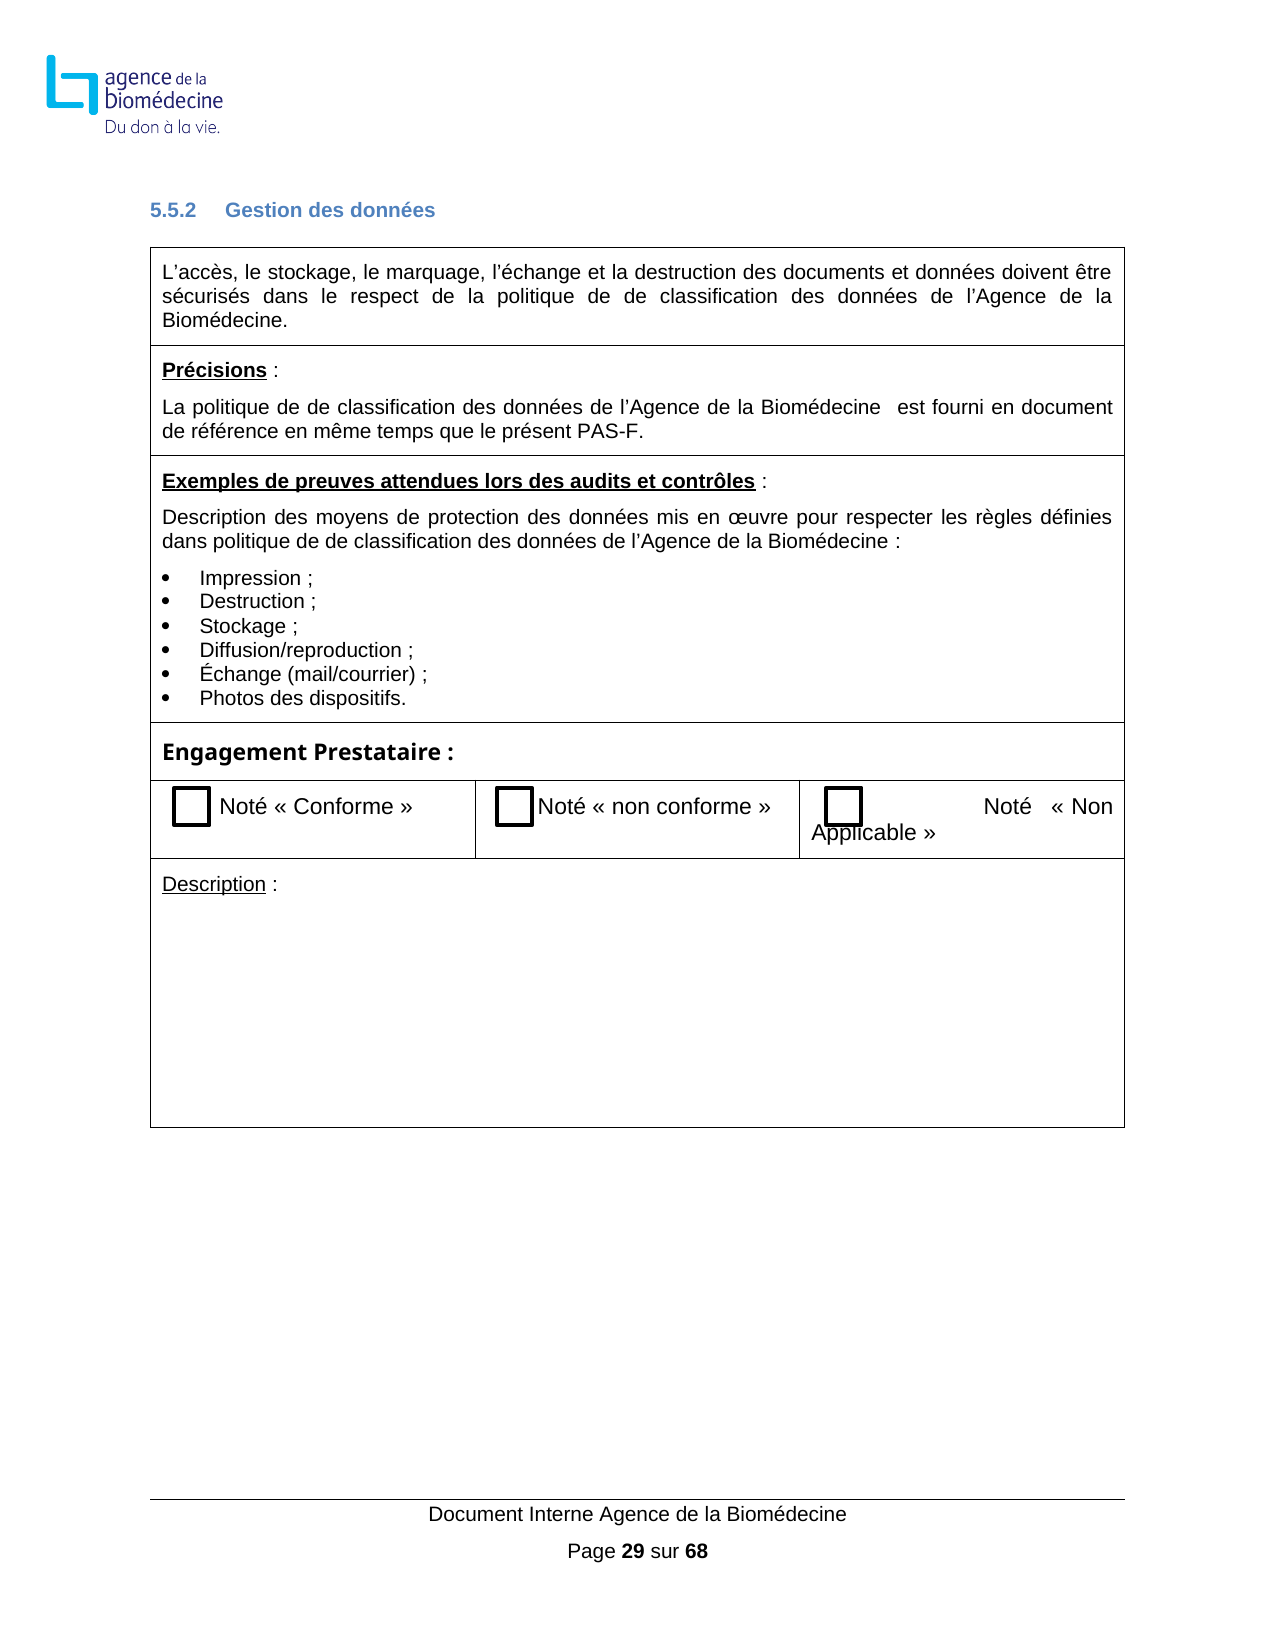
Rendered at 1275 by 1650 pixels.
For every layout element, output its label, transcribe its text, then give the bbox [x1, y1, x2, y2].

table_cell Noté « non conforme » [476, 781, 799, 858]
picture [17, 27, 253, 173]
table_cell Noté « Non Applicable » [800, 781, 1124, 858]
table_cell Engagement Prestataire : [151, 723, 1124, 779]
subtitle Gestion des données [150, 198, 1125, 222]
table_cell Exemples de preuves attendues lors des audits et contrôles : Description des moyens de protection des données mis en œuvre pour respecter les règles définies dans politique de de classification des données de l’Agence de la Biomédecine : Impression ; Destruction ; Stockage ; Diffusion/reproduction ; Échange (mail/courrier) ; Photos des dispositifs. [151, 456, 1124, 722]
table_header L’accès, le stockage, le marquage, l’échange et la destruction des documents et données doivent être sécurisés dans le respect de la politique de de classification des données de l’Agence de la Biomédecine. [151, 248, 1124, 344]
table_cell Précisions : La politique de de classification des données de l’Agence de la Biomédecine est fourni en document de référence en même temps que le présent PAS-F. [151, 346, 1124, 455]
table_cell Noté « Conforme » [151, 781, 475, 858]
table_cell Description : [151, 859, 1124, 1127]
